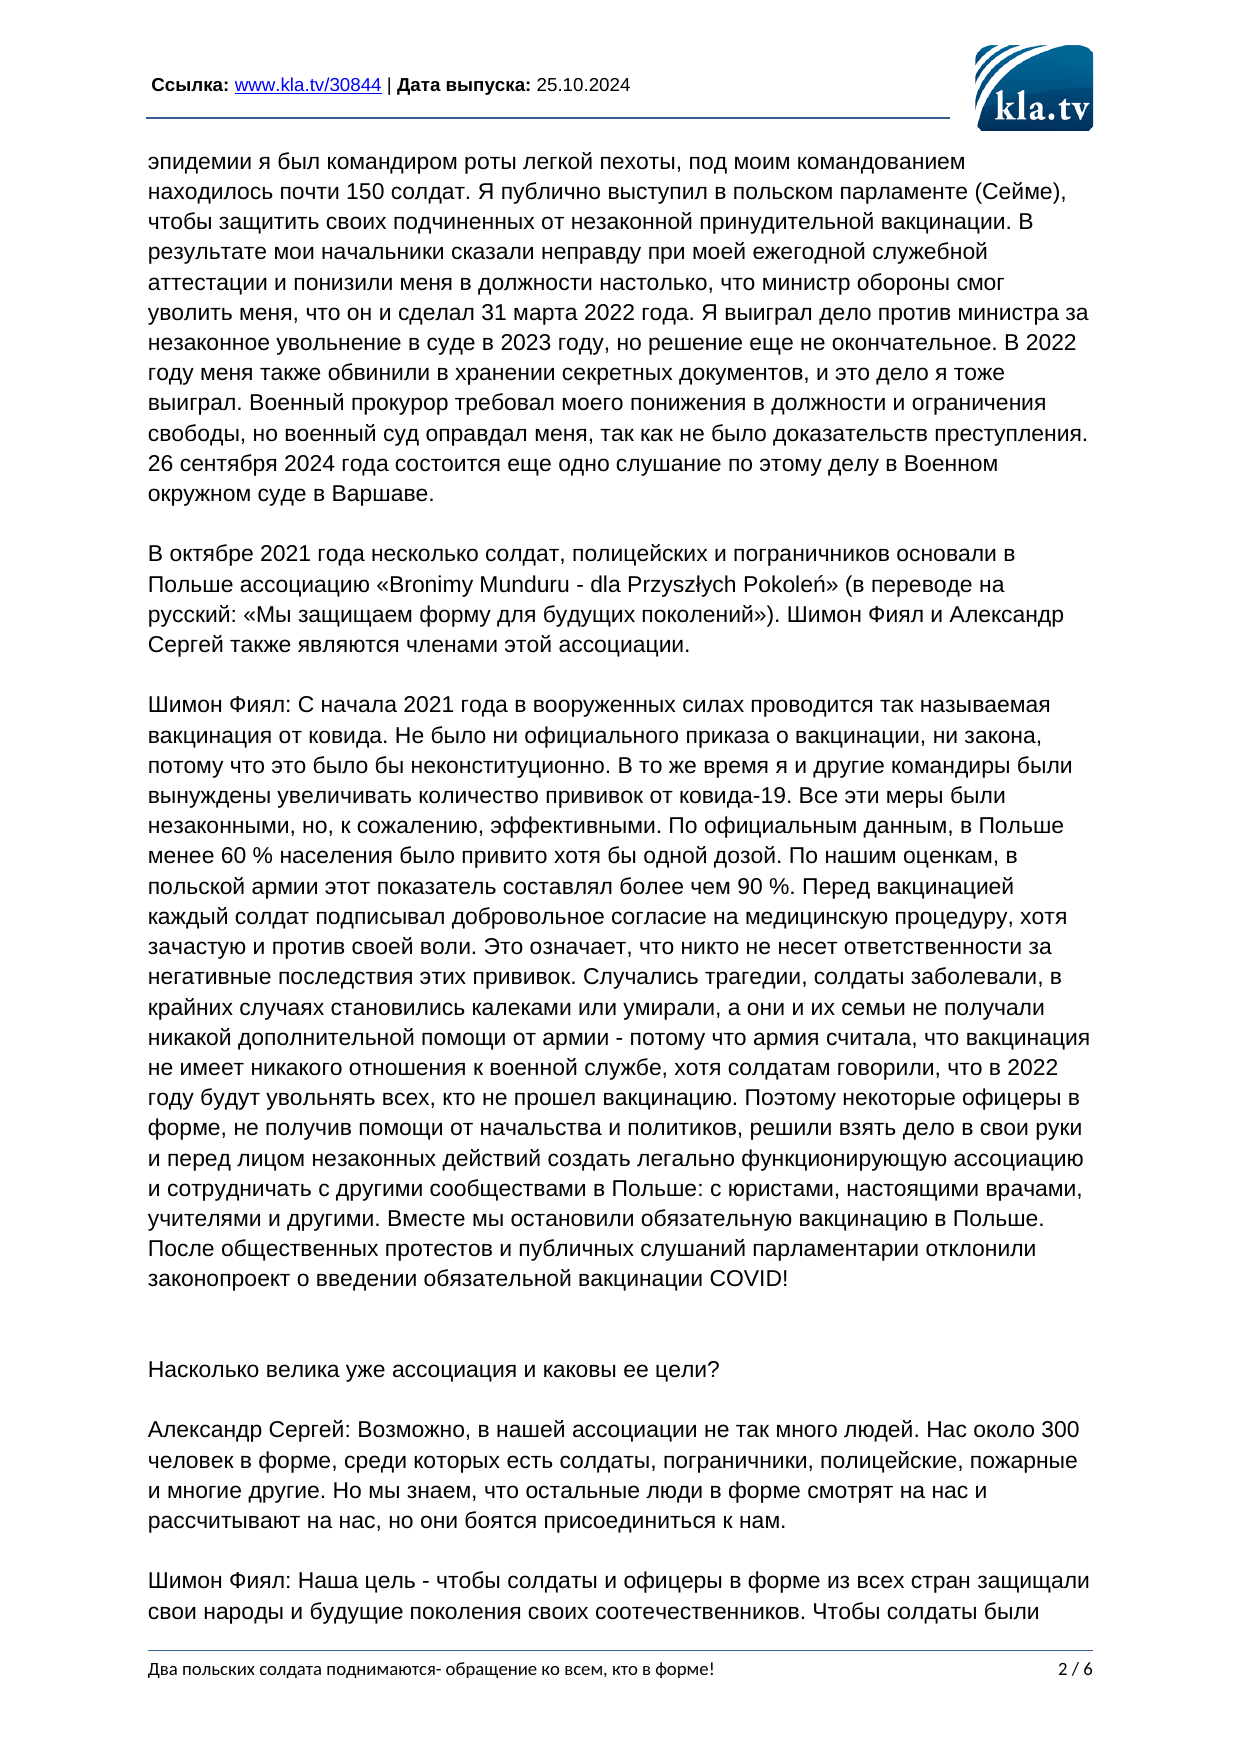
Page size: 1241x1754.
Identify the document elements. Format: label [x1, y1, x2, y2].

text [148, 148, 1093, 1624]
